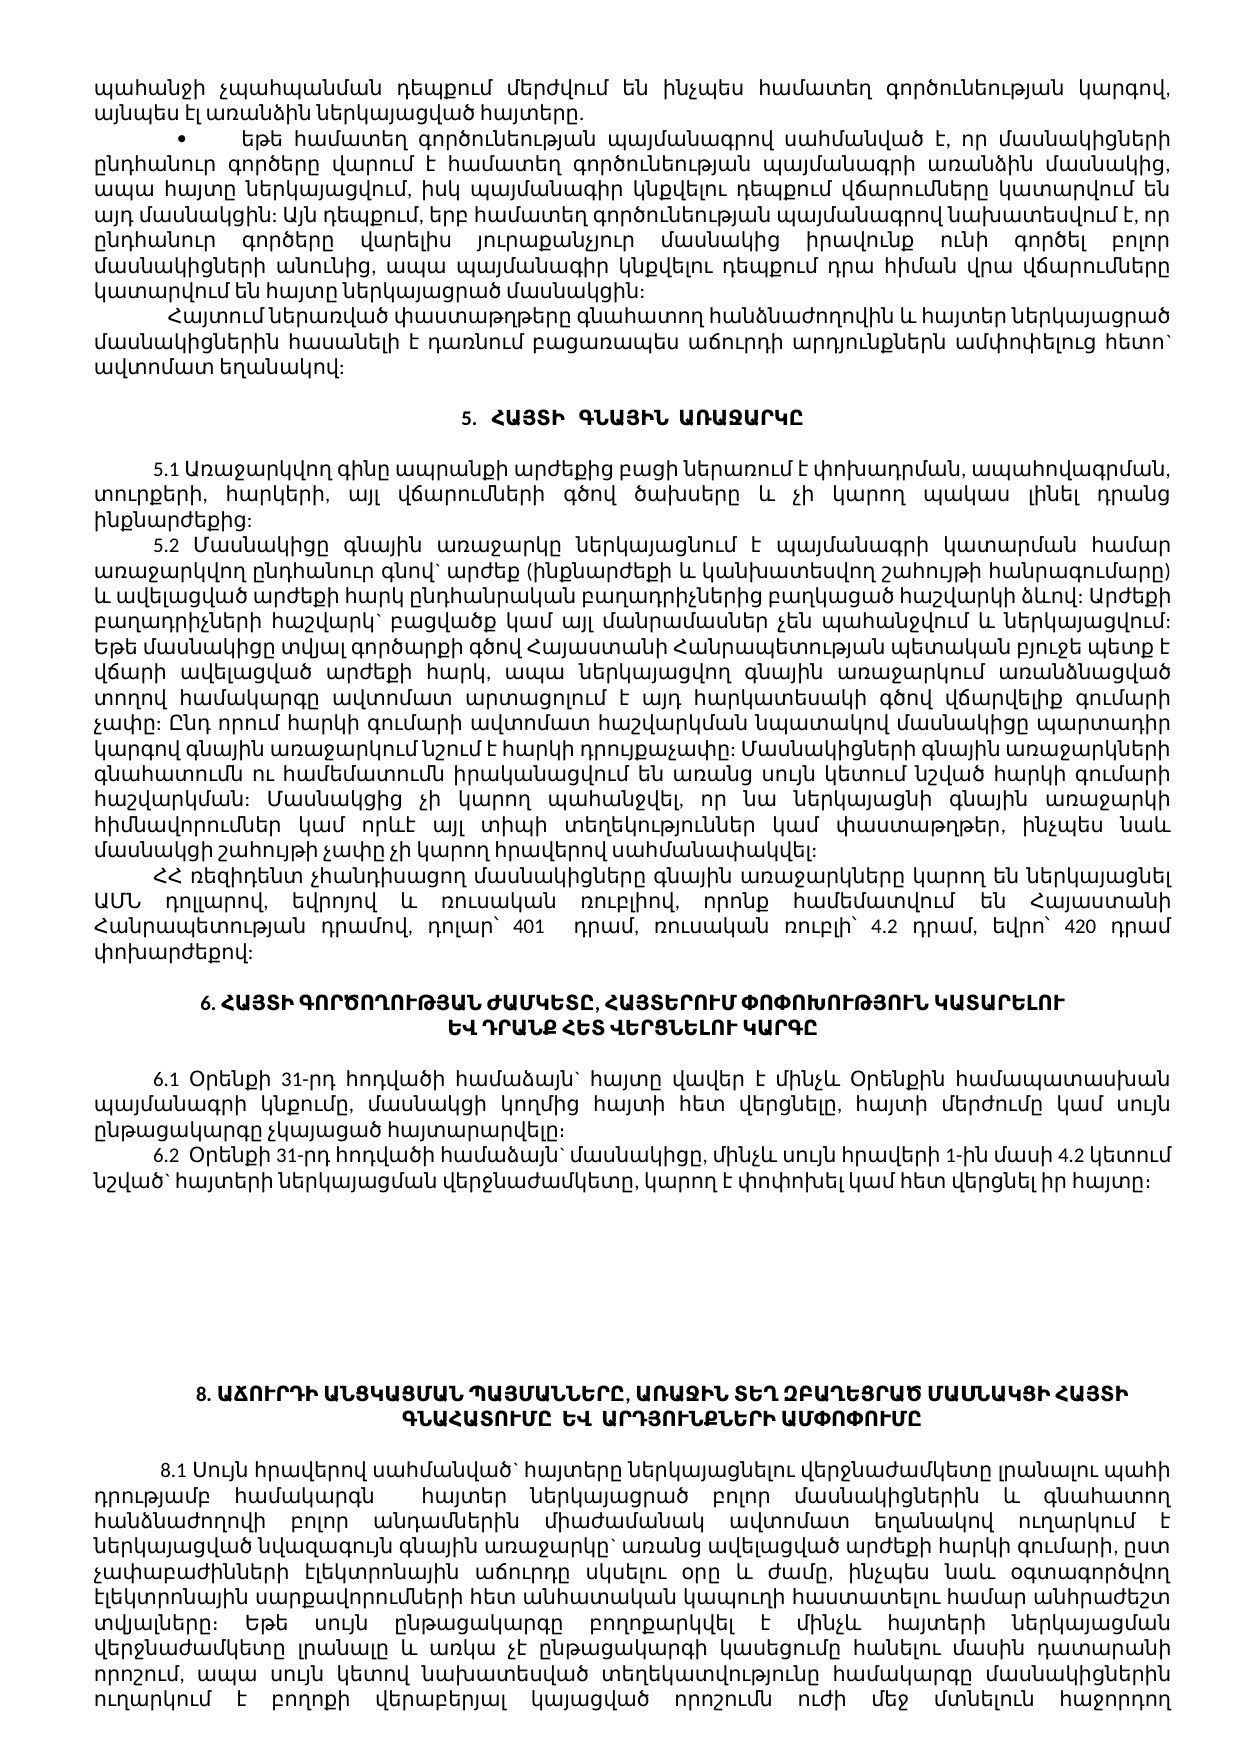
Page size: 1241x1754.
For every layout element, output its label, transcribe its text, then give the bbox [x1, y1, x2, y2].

text 5. ՀԱՅՏԻ ԳՆԱՅԻՆ ԱՌԱՋԱՐԿԸ [94, 405, 1171, 431]
text ԳՆԱՀԱՏՈՒՄԸ ԵՎ ԱՐԴՅՈՒՆՔՆԵՐԻ ԱՄՓՈՓՈՒՄԸ [94, 1407, 1171, 1432]
text ԵՎ ԴՐԱՆՔ ՀԵՏ ՎԵՐՑՆԵԼՈՒ ԿԱՐԳԸ [94, 1015, 1171, 1041]
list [94, 75, 1171, 126]
text 5.1 Առաջարկվող գինը ապրանքի արժեքից բացի ներառում է փոխադրման, ապահովագրման, տուրքերի, հարկերի, այլ վճարումների գծով ծախսերը և չի կարող պակաս լինել դրանց ինքնարժեքից: [94, 456, 1171, 532]
text 6. ՀԱՅՏԻ ԳՈՐԾՈՂՈՒԹՅԱՆ ԺԱՄԿԵՏԸ, ՀԱՅՏԵՐՈՒՄ ՓՈՓՈԽՈՒԹՅՈՒՆ ԿԱՏԱՐԵԼՈՒ [94, 990, 1171, 1015]
text 6.1 Օրենքի 31-րդ հոդվածի համաձայն` հայտը վավեր է մինչև Օրենքին համապատասխան պայմանագրի կնքումը, մասնակցի կողմից հայտի հետ վերցնելը, հայտի մերժումը կամ սույն ընթացակարգը չկայացած հայտարարվելը։ [94, 1066, 1171, 1142]
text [94, 1457, 1171, 1712]
text 8. ԱՃՈՒՐԴԻ ԱՆՑԿԱՑՄԱՆ ՊԱՅՄԱՆՆԵՐԸ, ԱՌԱՋԻՆ ՏԵՂ ԶԲԱՂԵՑՐԱԾ ՄԱՍՆԱԿՑԻ ՀԱՅՏԻ [94, 1381, 1171, 1407]
text Հայտում ներառված փաստաթղթերը գնահատող հանձնաժողովին և հայտեր ներկայացրած մասնակիցներին հասանելի է դառնում բացառապես աճուրդի արդյունքներն ամփոփելուց հետո` ավտոմատ եղանակով: [94, 304, 1171, 380]
text 6.2 Օրենքի 31-րդ հոդվածի համաձայն` մասնակիցը, մինչև սույն հրավերի 1-ին մասի 4.2 կետում նշված` հայտերի ներկայացման վերջնաժամկետը, կարող է փոփոխել կամ հետ վերցնել իր հայտը։ [94, 1142, 1171, 1193]
text 5.2 Մասնակիցը գնային առաջարկը ներկայացնում է պայմանագրի կատարման համար առաջարկվող ընդհանուր գնով` արժեք (ինքնարժեքի և կանխատեսվող շահույթի հանրագումարը) և ավելացված արժեքի հարկ ընդհանրական բաղադրիչներից բաղկացած հաշվարկի ձևով: Արժեքի բաղադրիչների հաշվարկ` բացվածք կամ այլ մանրամասներ չեն պահանջվում և ներկայացվում: Եթե մասնակիցը տվյալ գործարքի գծով Հայաստանի Հանրապետության պետական բյուջե պետք է վճարի ավելացված արժեքի հարկ, ապա ներկայացվող գնային առաջարկում առանձնացված տողով համակարգը ավտոմատ արտացոլում է այդ հարկատեսակի գծով վճարվելիք գումարի չափը: Ընդ որում հարկի գումարի ավտոմատ հաշվարկման նպատակով մասնակիցը պարտադիր կարգով գնային առաջարկում նշում է հարկի դրույքաչափը: Մասնակիցների գնային առաջարկների գնահատումն ու համեմատումն իրականացվում են առանց սույն կետում նշված հարկի գումարի հաշվարկման: Մասնակցից չի կարող պահանջվել, որ նա ներկայացնի գնային առաջարկի հիմնավորումներ կամ որևէ այլ տիպի տեղեկություններ կամ փաստաթղթեր, ինչպես նաև մասնակցի շահույթի չափը չի կարող հրավերով սահմանափակվել: [94, 532, 1171, 863]
list եթե համատեղ գործունեության պայմանագրով սահմանված է, որ մասնակիցների ընդհանուր գործերը վարում է համատեղ գործունեության պայմանագրի առանձին մասնակից, ապա հայտը ներկայացվում, իսկ պայմանագիր կնքվելու դեպքում վճարումները կատարվում են այդ մասնակցին: Այն դեպքում, երբ համատեղ գործունեության պայմանագրով նախատեսվում է, որ ընդհանուր գործերը վարելիս յուրաքանչյուր մասնակից իրավունք ունի գործել բոլոր մասնակիցների անունից, ապա պայմանագիր կնքվելու դեպքում դրա հիման վրա վճարումները կատարվում են հայտը ներկայացրած մասնակցին: [94, 126, 1171, 304]
text ՀՀ ռեզիդենտ չհանդիսացող մասնակիցները գնային առաջարկները կարող են ներկայացնել ԱՄՆ դոլլարով, եվրոյով և ռուսական ռուբլիով, որոնք համեմատվում են Հայաստանի Հանրապետության դրամով, դոլար՝ 401 դրամ, ռուսական ռուբլի՝ 4.2 դրամ, եվրո՝ 420 դրամ փոխարժեքով: [94, 863, 1171, 964]
